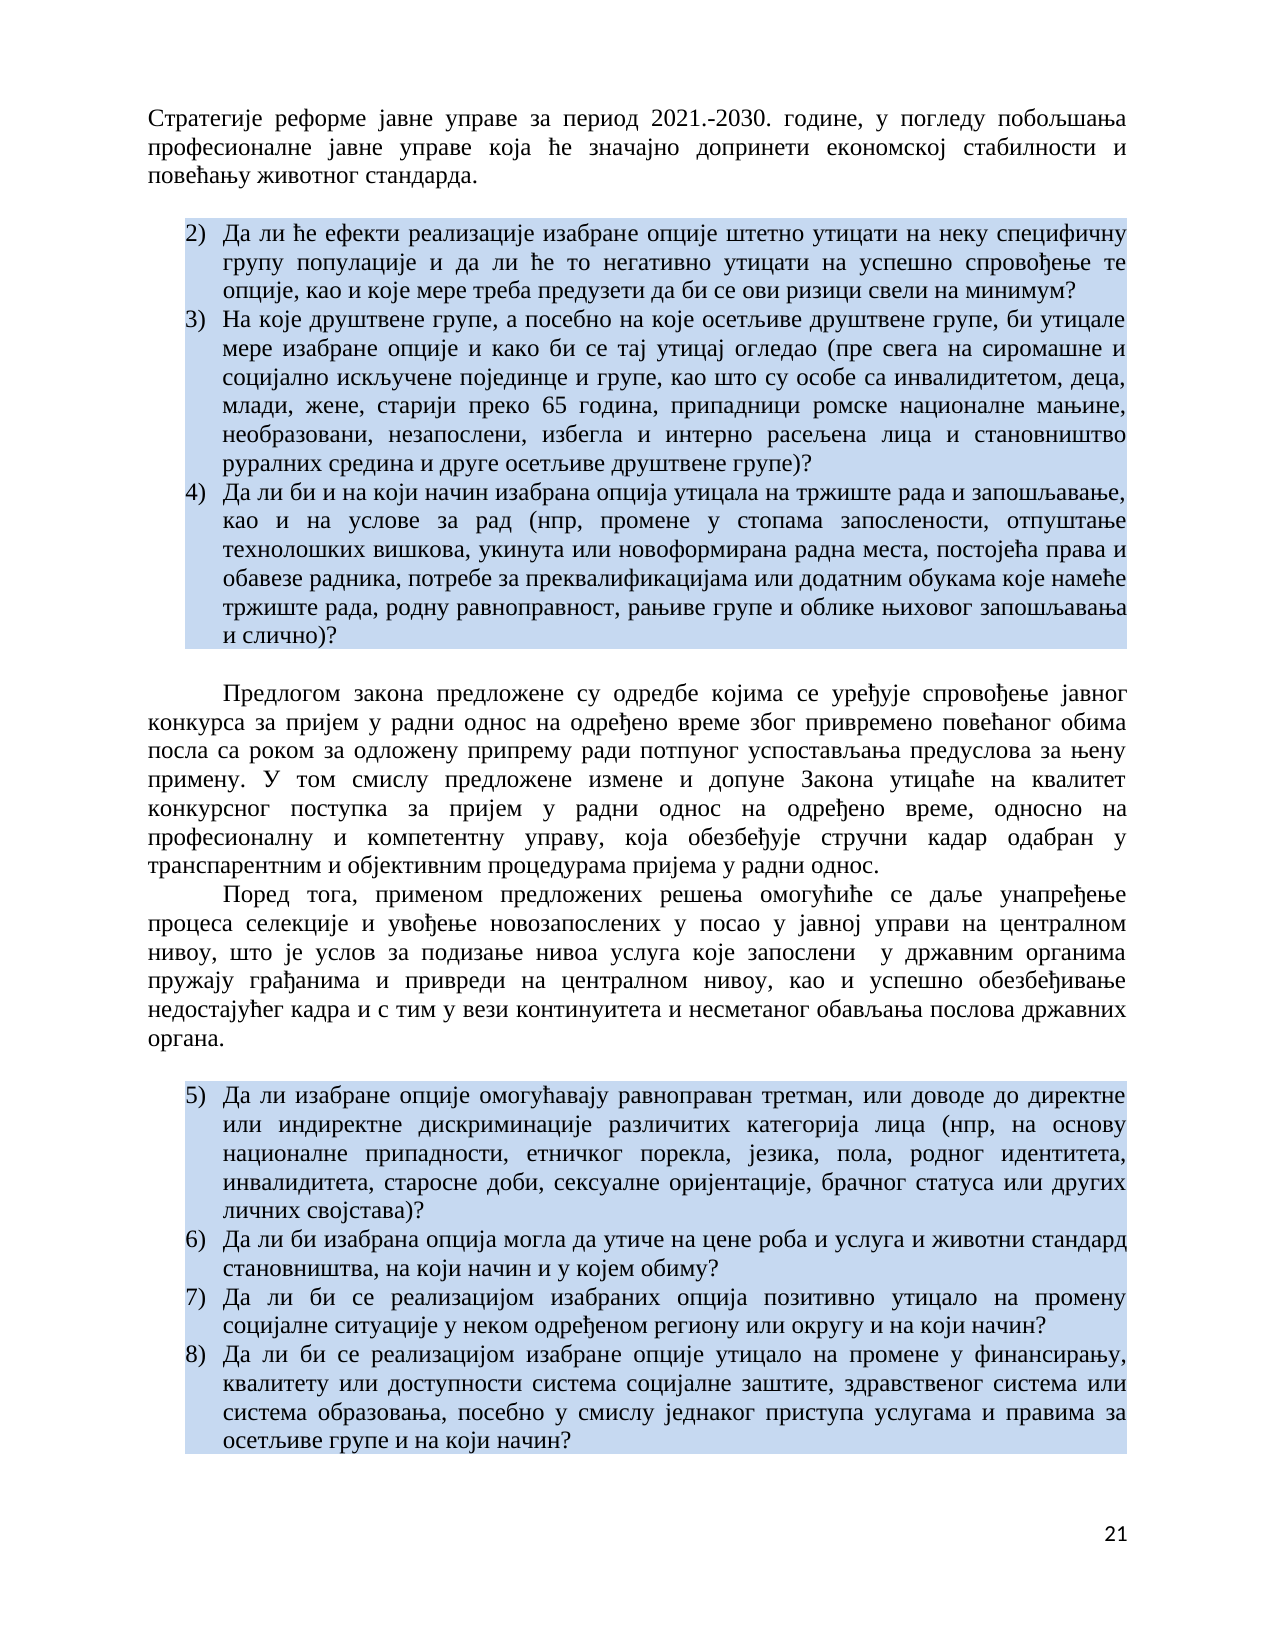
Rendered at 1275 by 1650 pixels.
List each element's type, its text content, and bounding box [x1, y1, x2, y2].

text Предлогом закона предложене су одредбе којима се уређује спровођење јавног конкурса за пријем у радни однос на одређено време због привремено повећаног обима посла са роком за одложену припрему ради потпуног успостављања предуслова за њену примену. У том смислу предложене измене и допуне Закона утицаће на квалитет конкурсног поступка за пријем у радни однос на одређено време, односно на професионалну и компетентну управу, која обезбеђује стручни кадар одабран у транспарентним и објективним процедурама пријема у радни однос. [148, 678, 1127, 879]
list На које друштвене групе, а посебно на које осетљиве друштвене групе, би утицале мере изабранe опцијe и како би се тај утицај огледао (пре свега на сиромашне и социјално искључене појединце и групе, као што су особе са инвалидитетом, деца, млади, жене, старији преко 65 година, припадници ромске националне мањине, необразовани, незапослени, избегла и интерно расељена лица и становништво руралних средина и друге осетљиве друштвене групе)? [185, 304, 1127, 477]
list Да ли би и на који начин изабранa опцијa утицалa на тржиште рада и запошљавање, као и на услове за рад (нпр, промене у стопама запослености, отпуштање технолошких вишкова, укинута или новоформирана радна места, постојећа права и обавезе радника, потребе за преквалификацијама или додатним обукама које намеће тржиште рада, родну равноправност, рањиве групе и облике њиховог запошљавања и слично)? [185, 477, 1127, 649]
list Да ли би изабрана опција могла да утиче на цене роба и услуга и животни стандард становништва, на који начин и у којем обиму? [185, 1224, 1127, 1282]
list Да ли изабране опције омогућавају равноправан третман, или доводе до директне или индиректне дискриминације различитих категорија лица (нпр, на основу националне припадности, етничког порекла, језика, пола, родног идентитета, инвалидитета, старосне доби, сексуалне оријентације, брачног статуса или других личних својстава)? [185, 1081, 1127, 1224]
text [148, 103, 1127, 189]
list Да ли ће ефекти реализације изабране опције штетно утицати на неку специфичну групу популације и да ли ће то негативно утицати на успешно спровођење те опције, као и које мере треба предузети да би се ови ризици свели на минимум? [185, 218, 1127, 304]
list Да ли би се реализацијом изабраних опција позитивно утицало на промену социјалне ситуације у неком одређеном региону или округу и на који начин? [185, 1282, 1127, 1339]
list Да ли би се реализацијом изабране опције утицало на промене у финансирању, квалитету или доступности система социјалне заштите, здравственог система или система образовања, посебно у смислу једнаког приступа услугама и правима за осетљиве групе и на који начин? [185, 1339, 1127, 1454]
text Поред тога, применом предложених решења омогућиће се даље унапређење процеса селекције и увођење новозапослених у посао у јавној управи на централном нивоу, што је услов за подизање нивоа услуга које запослени у државним органима пружају грађанима и привреди на централном нивоу, као и успешно обезбеђивање недостајућег кадра и с тим у вези континуитета и несметаног обављања послова државних органа. [148, 879, 1127, 1052]
